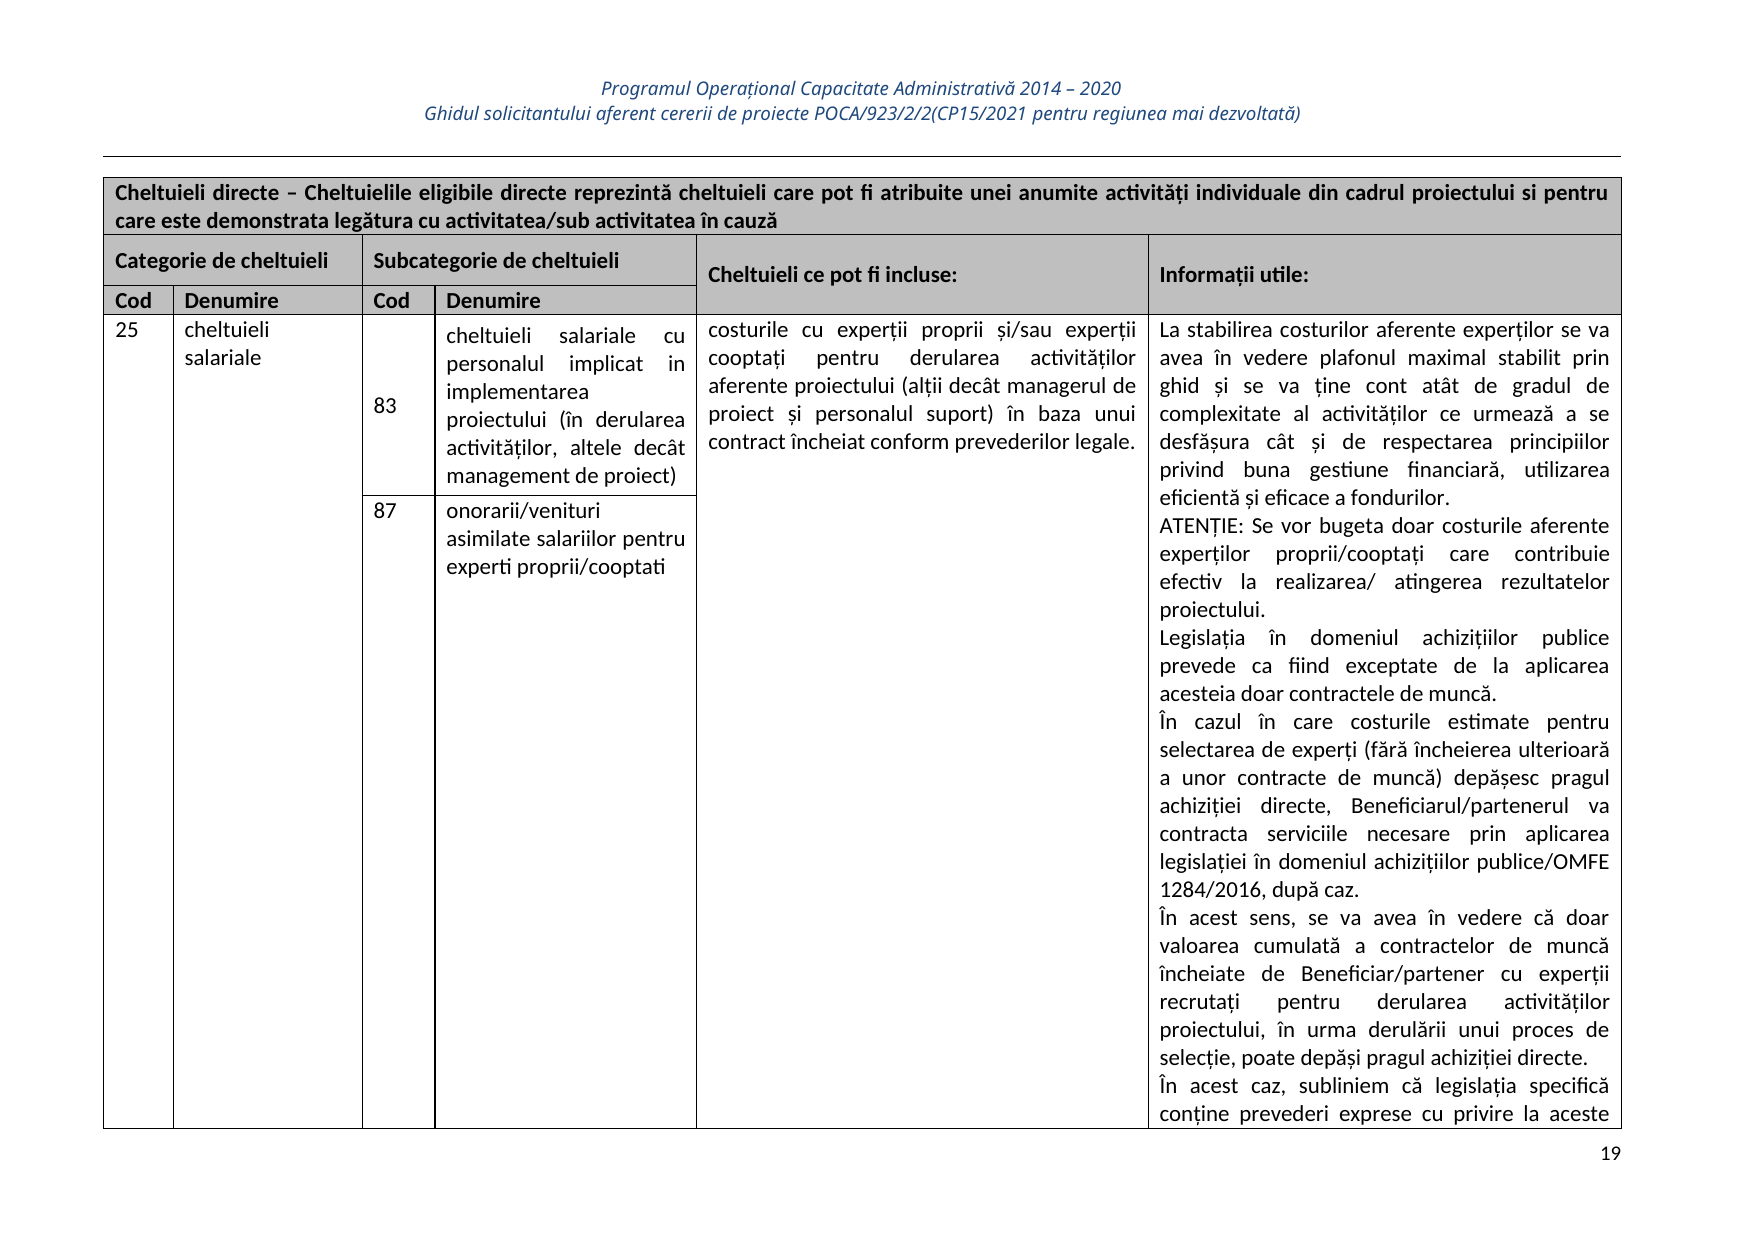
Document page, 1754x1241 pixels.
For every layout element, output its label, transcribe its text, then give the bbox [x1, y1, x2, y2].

table_cell cheltuieli salariale [174, 315, 362, 1127]
table_cell Cheltuieli ce pot fi incluse: [697, 235, 1148, 314]
table_cell 83 [363, 315, 434, 495]
table_cell Subcategorie de cheltuieli [363, 235, 696, 285]
table_cell 87 [363, 496, 434, 1127]
table_cell Categorie de cheltuieli [104, 235, 362, 285]
table_cell Denumire [174, 286, 362, 314]
table_cell Denumire [436, 286, 696, 314]
table_cell onorarii/venituri asimilate salariilor pentru experti proprii/cooptati [436, 496, 696, 1127]
table_cell 25 [104, 315, 173, 1127]
table_cell Cod [104, 286, 173, 314]
table_header Cheltuieli directe – Cheltuielile eligibile directe reprezintă cheltuieli care pot fi atribuite unei anumite activități individuale din cadrul proiectului si pentru care este demonstrata legătura cu activitatea/sub activitatea în cauză [104, 178, 1621, 234]
table_cell Informații utile: [1149, 235, 1621, 314]
table_cell costurile cu experții proprii și/sau experții cooptați pentru derularea activităților aferente proiectului (alții decât managerul de proiect și personalul suport) în baza unui contract încheiat conform prevederilor legale. [697, 315, 1148, 1127]
table_cell Cod [363, 286, 434, 314]
table_cell La stabilirea costurilor aferente experților se va avea în vedere plafonul maximal stabilit prin ghid și se va ține cont atât de gradul de complexitate al activităților ce urmează a se desfășura cât și de respectarea principiilor privind buna gestiune financiară, utilizarea eficientă și eficace a fondurilor. ATENȚIE: Se vor bugeta doar costurile aferente experților proprii/cooptați care contribuie efectiv la realizarea/ atingerea rezultatelor proiectului. Legislația în domeniul achizițiilor publice prevede ca fiind exceptate de la aplicarea acesteia doar contractele de muncă. În cazul în care costurile estimate pentru selectarea de experți (fără încheierea ulterioară a unor contracte de muncă) depășesc pragul achiziției directe, Beneficiarul/partenerul va contracta serviciile necesare prin aplicarea legislației în domeniul achizițiilor publice/OMFE 1284/2016, după caz. În acest sens, se va avea în vedere că doar valoarea cumulată a contractelor de muncă încheiate de Beneficiar/partener cu experții recrutați pentru derularea activităților proiectului, în urma derulării unui proces de selecție, poate depăși pragul achiziției directe. În acest caz, subliniem că legislația specifică conține prevederi exprese cu privire la aceste tipuri de servicii (art. 187 alin. (8) lit. a) din Legea nr. 98/2016 și art. 32 alin. (6) din H.G. nr. 395/2016). [1149, 315, 1621, 1127]
table_cell cheltuieli salariale cu personalul implicat in implementarea proiectului (în derularea activităților, altele decât management de proiect) [436, 315, 696, 495]
